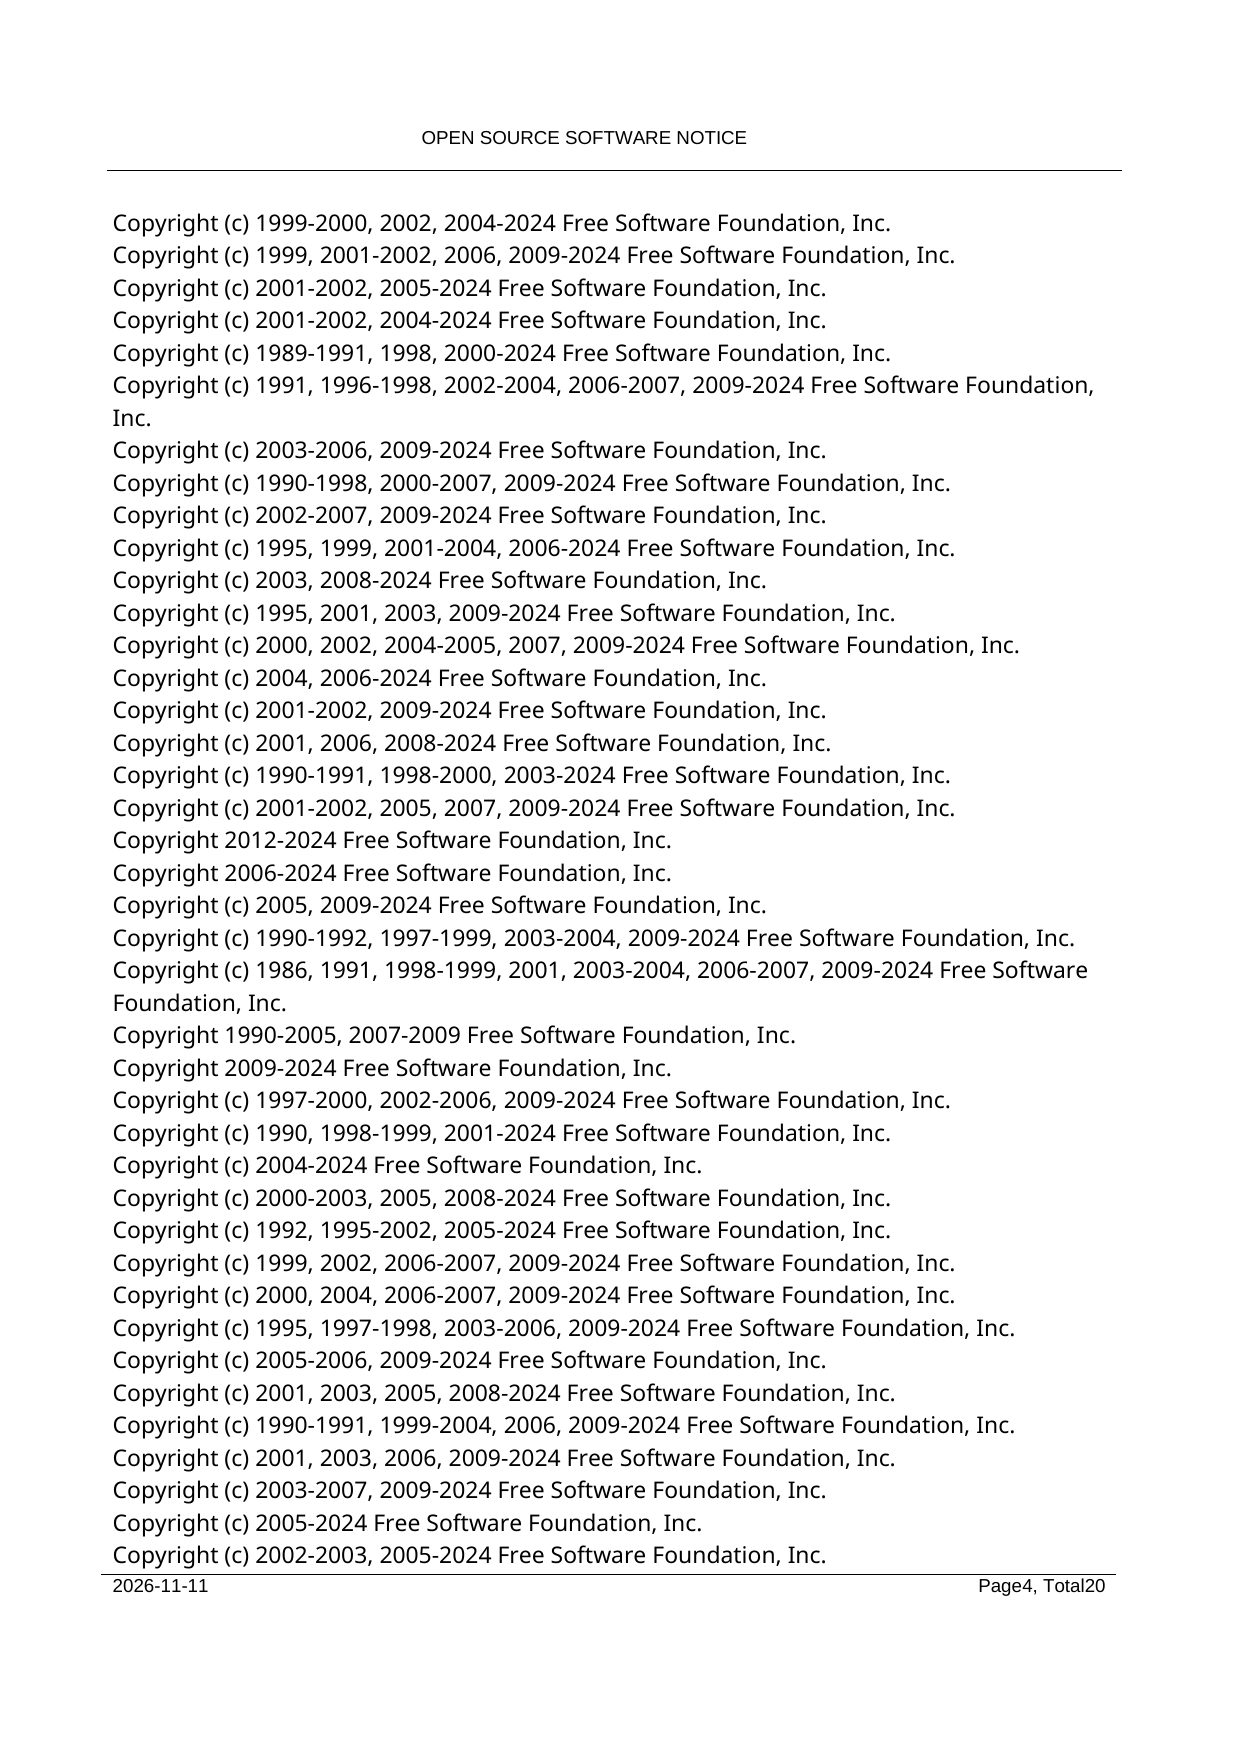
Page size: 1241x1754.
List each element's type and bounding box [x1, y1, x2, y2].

text [112, 206, 1128, 1571]
